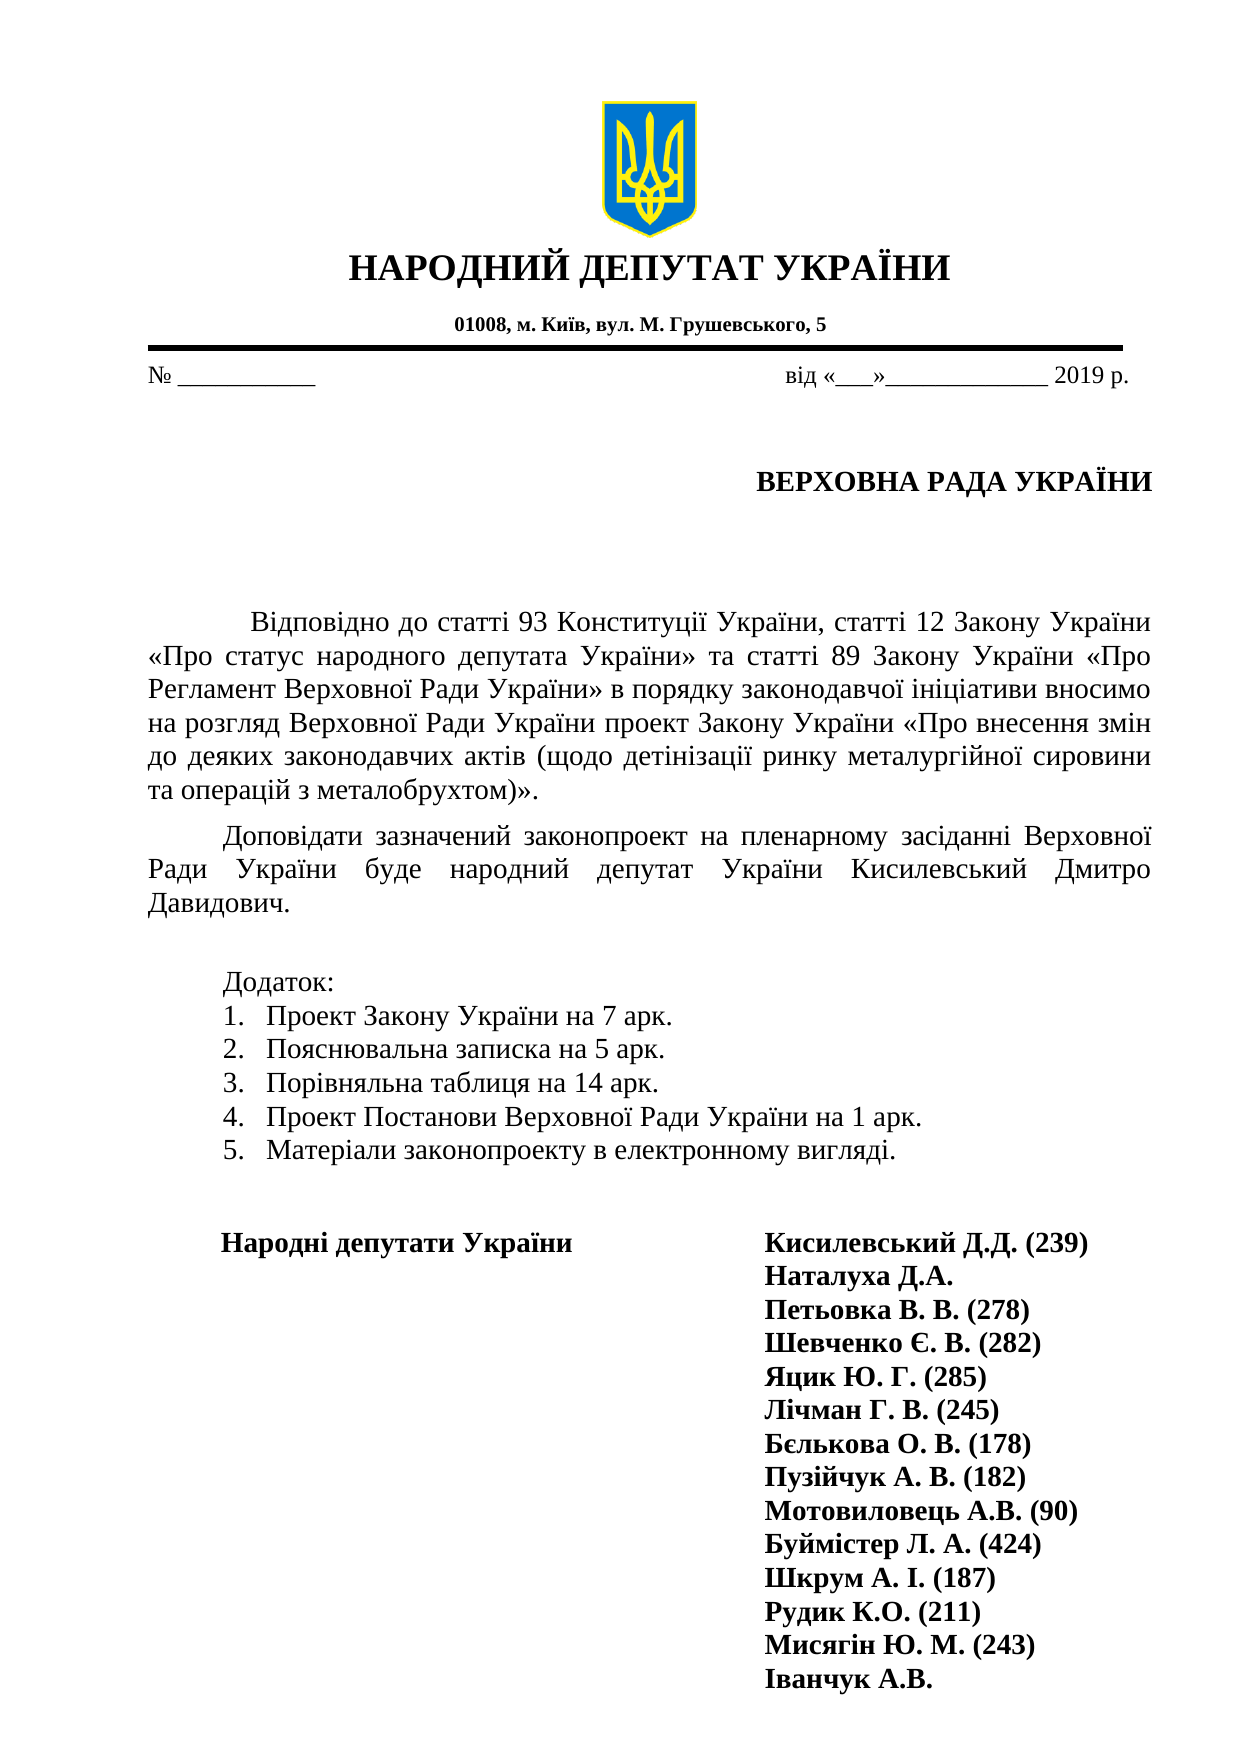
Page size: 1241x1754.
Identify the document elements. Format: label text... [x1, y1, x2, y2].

picture [602, 101, 697, 238]
list Порівняльна таблиця на 14 арк. [223, 1065, 1152, 1099]
list Пояснювальна записка на 5 арк. [223, 1032, 1152, 1065]
text ВЕРХОВНА РАДА УКРАЇНИ [148, 464, 1152, 497]
text Додаток: [148, 964, 1152, 998]
list Проект Закону України на 7 арк. [223, 998, 1152, 1032]
text НАРОДНИЙ ДЕПУТАТ УКРАЇНИ [148, 245, 1152, 288]
list Матеріали законопроекту в електронному вигляді. [223, 1132, 1152, 1166]
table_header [753, 1225, 1133, 1694]
list Проект Постанови Верховної Ради України на 1 арк. [223, 1099, 1152, 1132]
text № ___________ від «___»_____________ 2019 р. [148, 360, 1152, 389]
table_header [136, 1225, 753, 1694]
text Відповідно до статті 93 Конституції України, статті 12 Закону України «Про статус народного депутата України» та статті 89 Закону України «Про Регламент Верховної Ради України» в порядку законодавчої ініціативи вносимо на розгляд Верховної Ради України проект Закону України «Про внесення змін до деяких законодавчих актів (щодо детінізації ринку металургійної сировини та операцій з металобрухтом)». [148, 604, 1152, 805]
text 01008, м. Київ, вул. М. Грушевського, 5 [148, 312, 1133, 336]
text Доповідати зазначений законопроект на пленарному засіданні Верховної Ради України буде народний депутат України Кисилевський Дмитро Давидович. [148, 818, 1152, 918]
